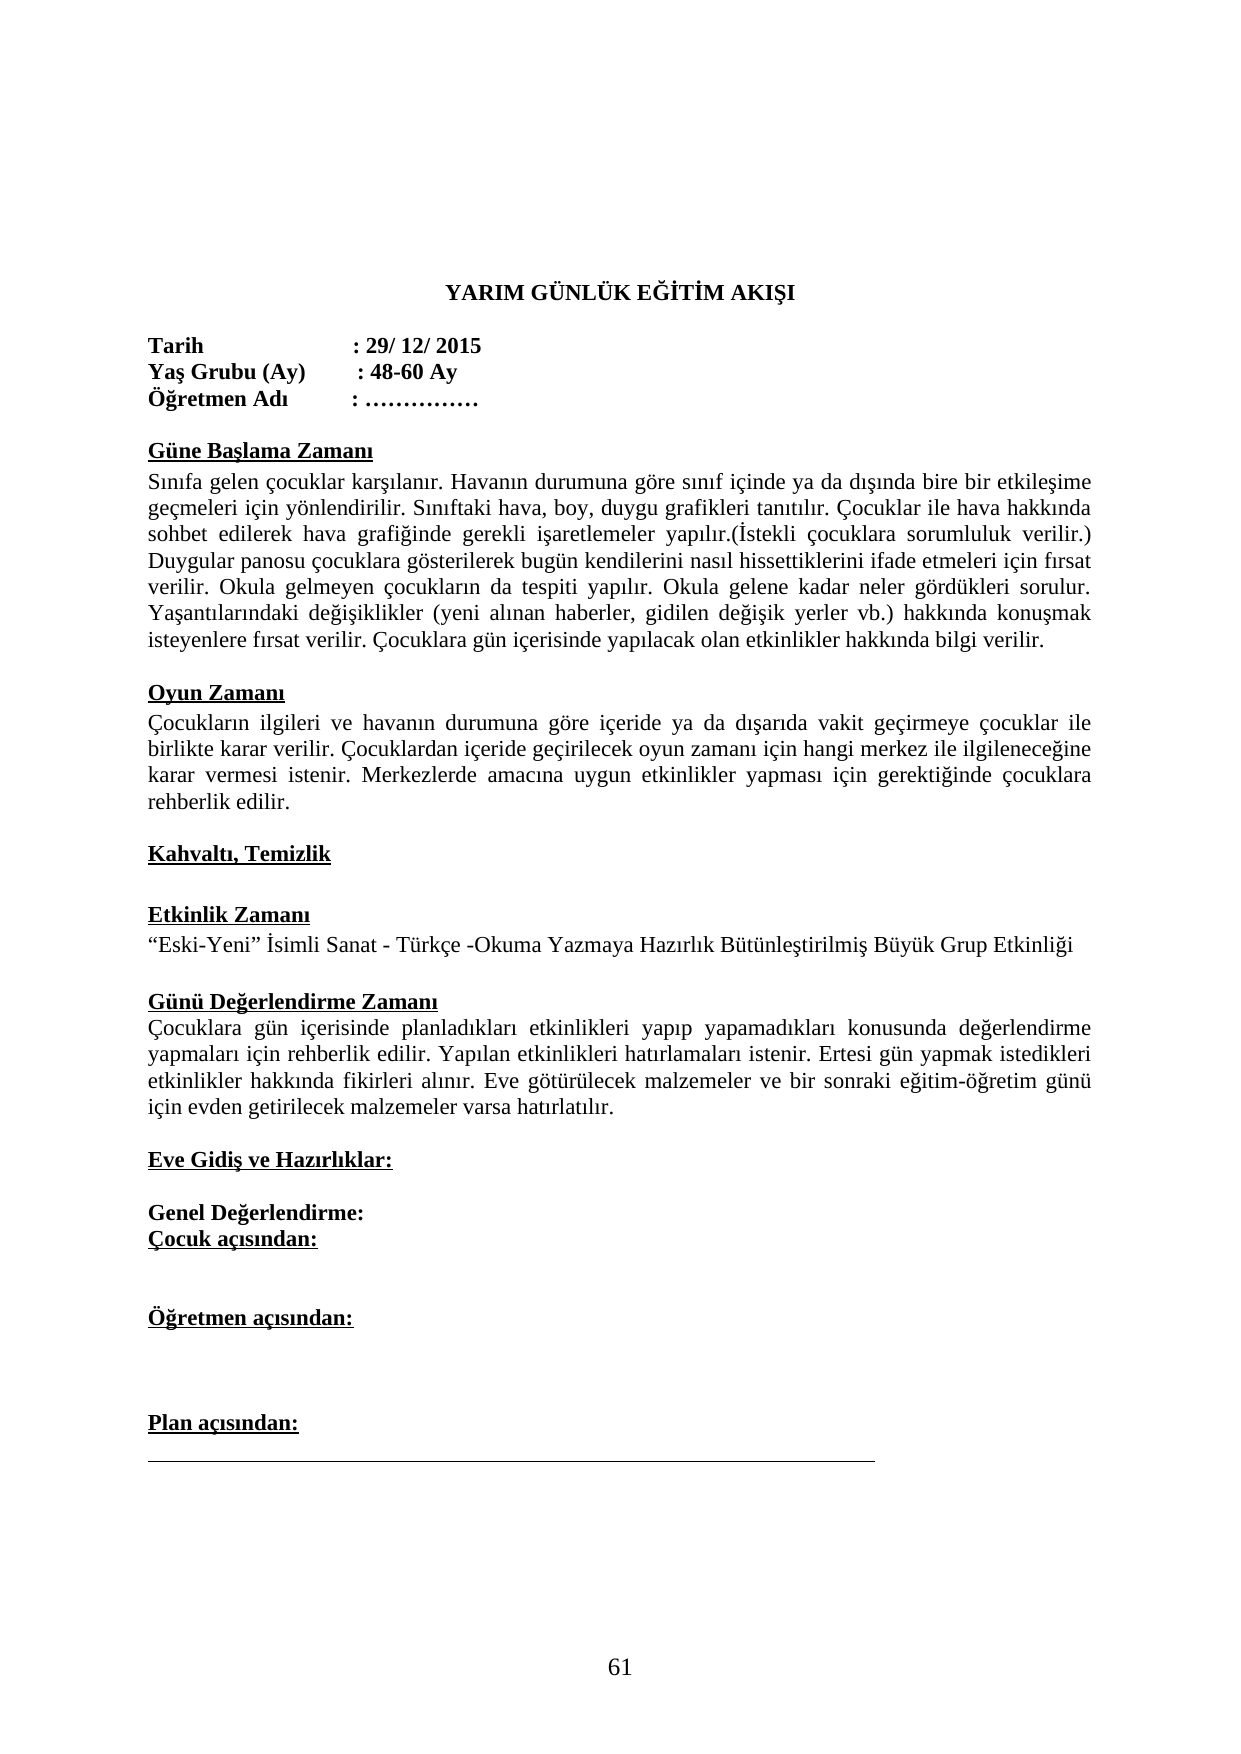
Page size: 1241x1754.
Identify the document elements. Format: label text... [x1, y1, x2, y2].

text Öğretmen açısından: [148, 1304, 1093, 1330]
text Etkinlik Zamanı [148, 901, 1093, 927]
text Kahvaltı, Temizlik [148, 841, 1093, 867]
text Güne Başlama Zamanı [148, 437, 1093, 464]
text Tarih : 29/ 12/ 2015 [148, 332, 1093, 358]
text Yaş Grubu (Ay) : 48-60 Ay [148, 358, 1093, 385]
text YARIM GÜNLÜK EĞİTİM AKIŞI [148, 279, 1093, 306]
text Plan açısından: [148, 1409, 1093, 1436]
text “Eski-Yeni” İsimli Sanat - Türkçe -Okuma Yazmaya Hazırlık Bütünleştirilmiş Büyük Grup Etkinliği [148, 931, 1093, 957]
text Genel Değerlendirme: [148, 1198, 1093, 1225]
text Çocukların ilgileri ve havanın durumuna göre içeride ya da dışarıda vakit geçirmeye çocuklar ile birlikte karar verilir. Çocuklardan içeride geçirilecek oyun zamanı için hangi merkez ile ilgileneceğine karar vermesi istenir. Merkezlerde amacına uygun etkinlikler yapması için gerektiğinde çocuklara rehberlik edilir. [148, 709, 1093, 814]
text Öğretmen Adı : …………… [148, 385, 1093, 411]
text Eve Gidiş ve Hazırlıklar: [148, 1146, 1093, 1172]
text Günü Değerlendirme Zamanı [148, 988, 1093, 1014]
text Oyun Zamanı [148, 678, 1093, 705]
text Sınıfa gelen çocuklar karşılanır. Havanın durumuna göre sınıf içinde ya da dışında bire bir etkileşime geçmeleri için yönlendirilir. Sınıftaki hava, boy, duygu grafikleri tanıtılır. Çocuklar ile hava hakkında sohbet edilerek hava grafiğinde gerekli işaretlemeler yapılır.(İstekli çocuklara sorumluluk verilir.) Duygular panosu çocuklara gösterilerek bugün kendilerini nasıl hissettiklerini ifade etmeleri için fırsat verilir. Okula gelmeyen çocukların da tespiti yapılır. Okula gelene kadar neler gördükleri sorulur. Yaşantılarındaki değişiklikler (yeni alınan haberler, gidilen değişik yerler vb.) hakkında konuşmak isteyenlere fırsat verilir. Çocuklara gün içerisinde yapılacak olan etkinlikler hakkında bilgi verilir. [148, 468, 1093, 652]
text Çocuklara gün içerisinde planladıkları etkinlikleri yapıp yapamadıkları konusunda değerlendirme yapmaları için rehberlik edilir. Yapılan etkinlikleri hatırlamaları istenir. Ertesi gün yapmak istedikleri etkinlikler hakkında fikirleri alınır. Eve götürülecek malzemeler ve bir sonraki eğitim-öğretim günü için evden getirilecek malzemeler varsa hatırlatılır. [148, 1014, 1093, 1119]
text Çocuk açısından: [148, 1225, 1093, 1251]
